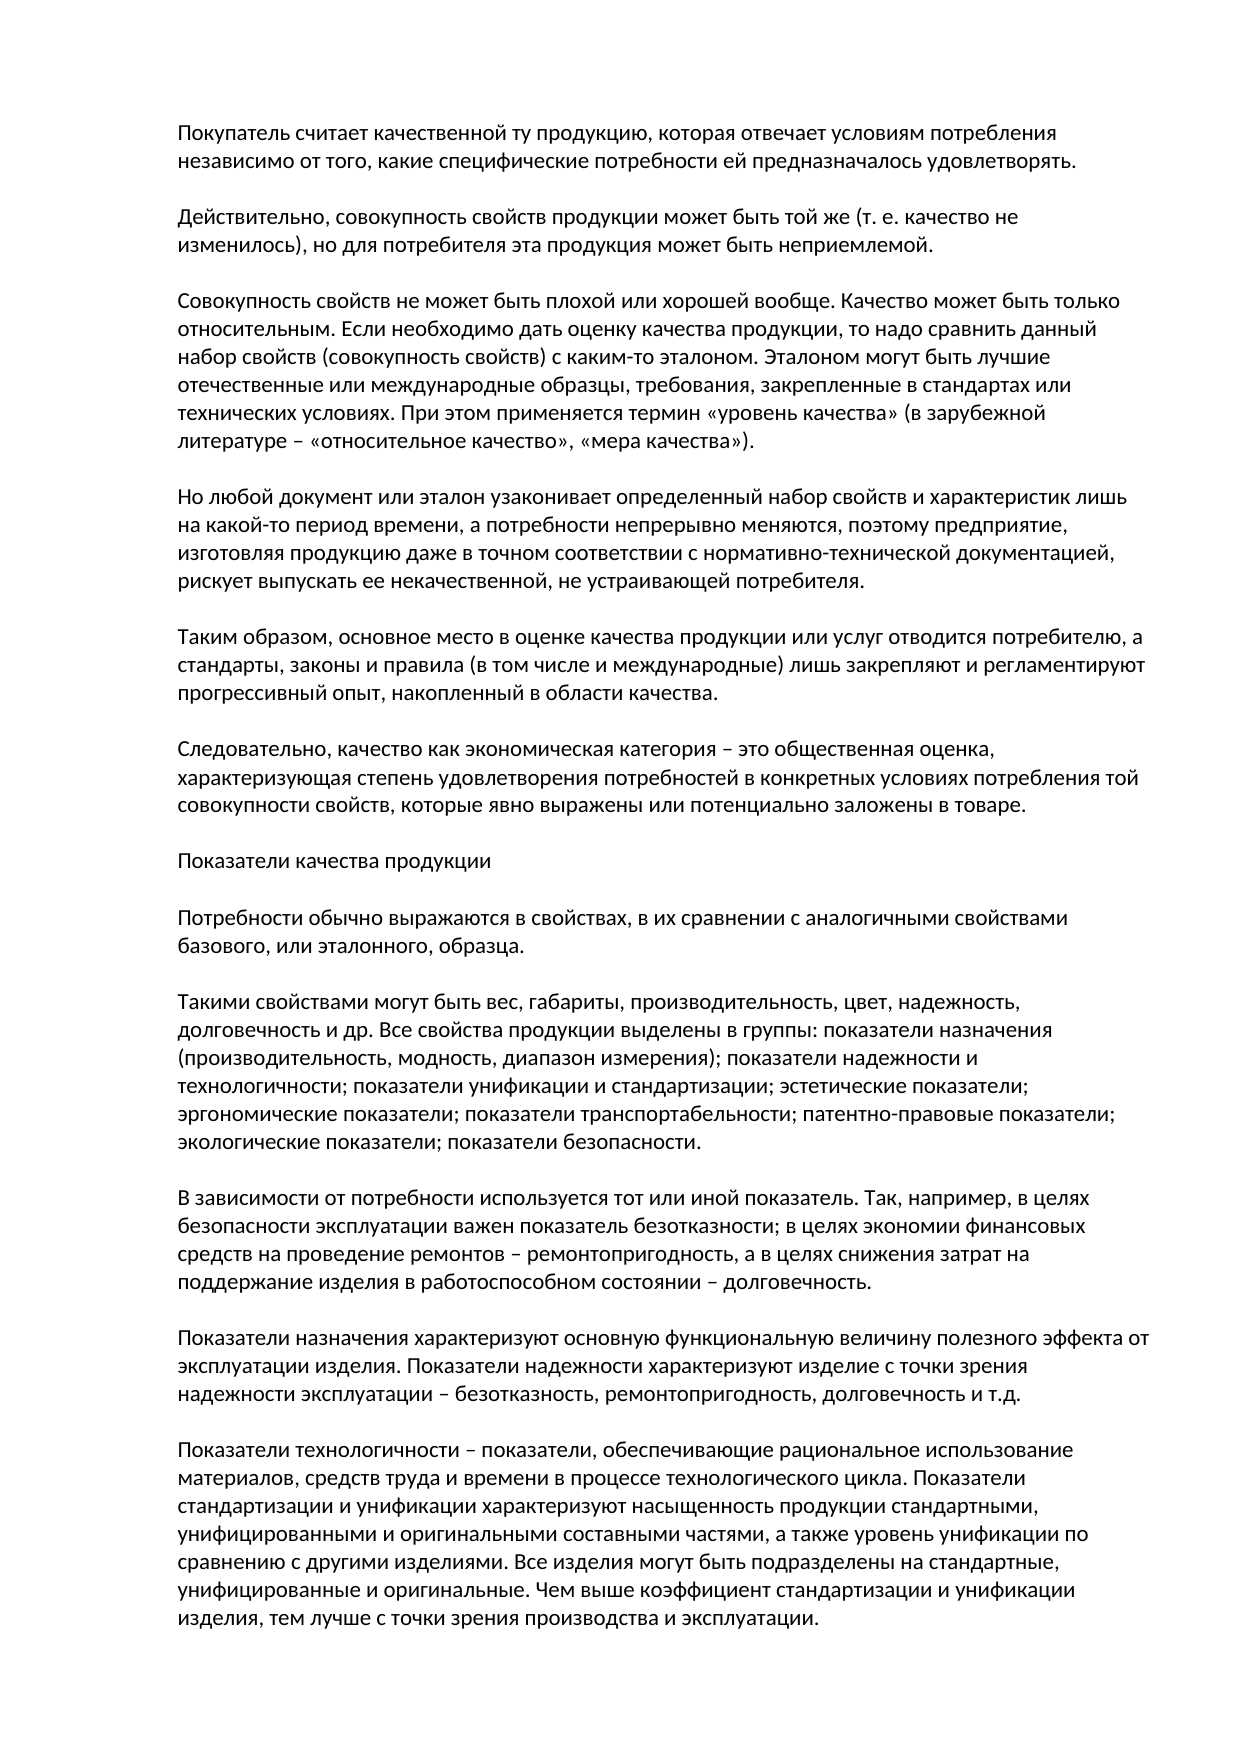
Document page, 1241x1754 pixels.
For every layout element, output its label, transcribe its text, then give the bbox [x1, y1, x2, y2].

text Но любой документ или эталон узаконивает определенный набор свойств и характеристик лишь на какой-то период времени, а потребности непрерывно меняются, поэтому предприятие, изготовляя продукцию даже в точном соответствии с нормативно-технической документацией, рискует выпускать ее некачественной, не устраивающей потребителя. [177, 482, 1152, 594]
text Следовательно, качество как экономическая категория – это общественная оценка, характеризующая степень удовлетворения потребностей в конкретных условиях потребления той совокупности свойств, которые явно выражены или потенциально заложены в товаре. [177, 734, 1152, 819]
text Показатели технологичности – показатели, обеспечивающие рациональное использование материалов, средств труда и времени в процессе технологического цикла. Показатели стандартизации и унификации характеризуют насыщенность продукции стандартными, унифицированными и оригинальными составными частями, а также уровень унификации по сравнению с другими изделиями. Все изделия могут быть подразделены на стандартные, унифицированные и оригинальные. Чем выше коэффициент стандартизации и унификации изделия, тем лучше с точки зрения производства и эксплуатации. [177, 1435, 1152, 1631]
text В зависимости от потребности используется тот или иной показатель. Так, например, в целях безопасности эксплуатации важен показатель безотказности; в целях экономии финансовых средств на проведение ремонтов – ремонтопригодность, а в целях снижения затрат на поддержание изделия в работоспособном состоянии – долговечность. [177, 1183, 1152, 1295]
text Показатели назначения характеризуют основную функциональную величину полезного эффекта от эксплуатации изделия. Показатели надежности характеризуют изделие с точки зрения надежности эксплуатации – безотказность, ремонтопригодность, долговечность и т.д. [177, 1323, 1152, 1407]
text Совокупность свойств не может быть плохой или хорошей вообще. Качество может быть только относительным. Если необходимо дать оценку качества продукции, то надо сравнить данный набор свойств (совокупность свойств) с каким-то эталоном. Эталоном могут быть лучшие отечественные или международные образцы, требования, закрепленные в стандартах или технических условиях. При этом применяется термин «уровень качества» (в зарубежной литературе – «относительное качество», «мера качества»). [177, 286, 1152, 454]
text Показатели качества продукции [177, 847, 1152, 875]
text Покупатель считает качественной ту продукцию, которая отвечает условиям потребления независимо от того, какие специфические потребности ей предназначалось удовлетворять. [177, 118, 1152, 174]
text Таким образом, основное место в оценке качества продукции или услуг отводится потребителю, а стандарты, законы и правила (в том числе и международные) лишь закрепляют и регламентируют прогрессивный опыт, накопленный в области качества. [177, 622, 1152, 707]
text Потребности обычно выражаются в свойствах, в их сравнении с аналогичными свойствами базового, или эталонного, образца. [177, 903, 1152, 959]
text Такими свойствами могут быть вес, габариты, производительность, цвет, надежность, долговечность и др. Все свойства продукции выделены в группы: показатели назначения (производительность, модность, диапазон измерения); показатели надежности и технологичности; показатели унификации и стандартизации; эстетические показатели; эргономические показатели; показатели транспортабельности; патентно-правовые показатели; экологические показатели; показатели безопасности. [177, 987, 1152, 1155]
text Действительно, совокупность свойств продукции может быть той же (т. е. качество не изменилось), но для потребителя эта продукция может быть неприемлемой. [177, 202, 1152, 258]
